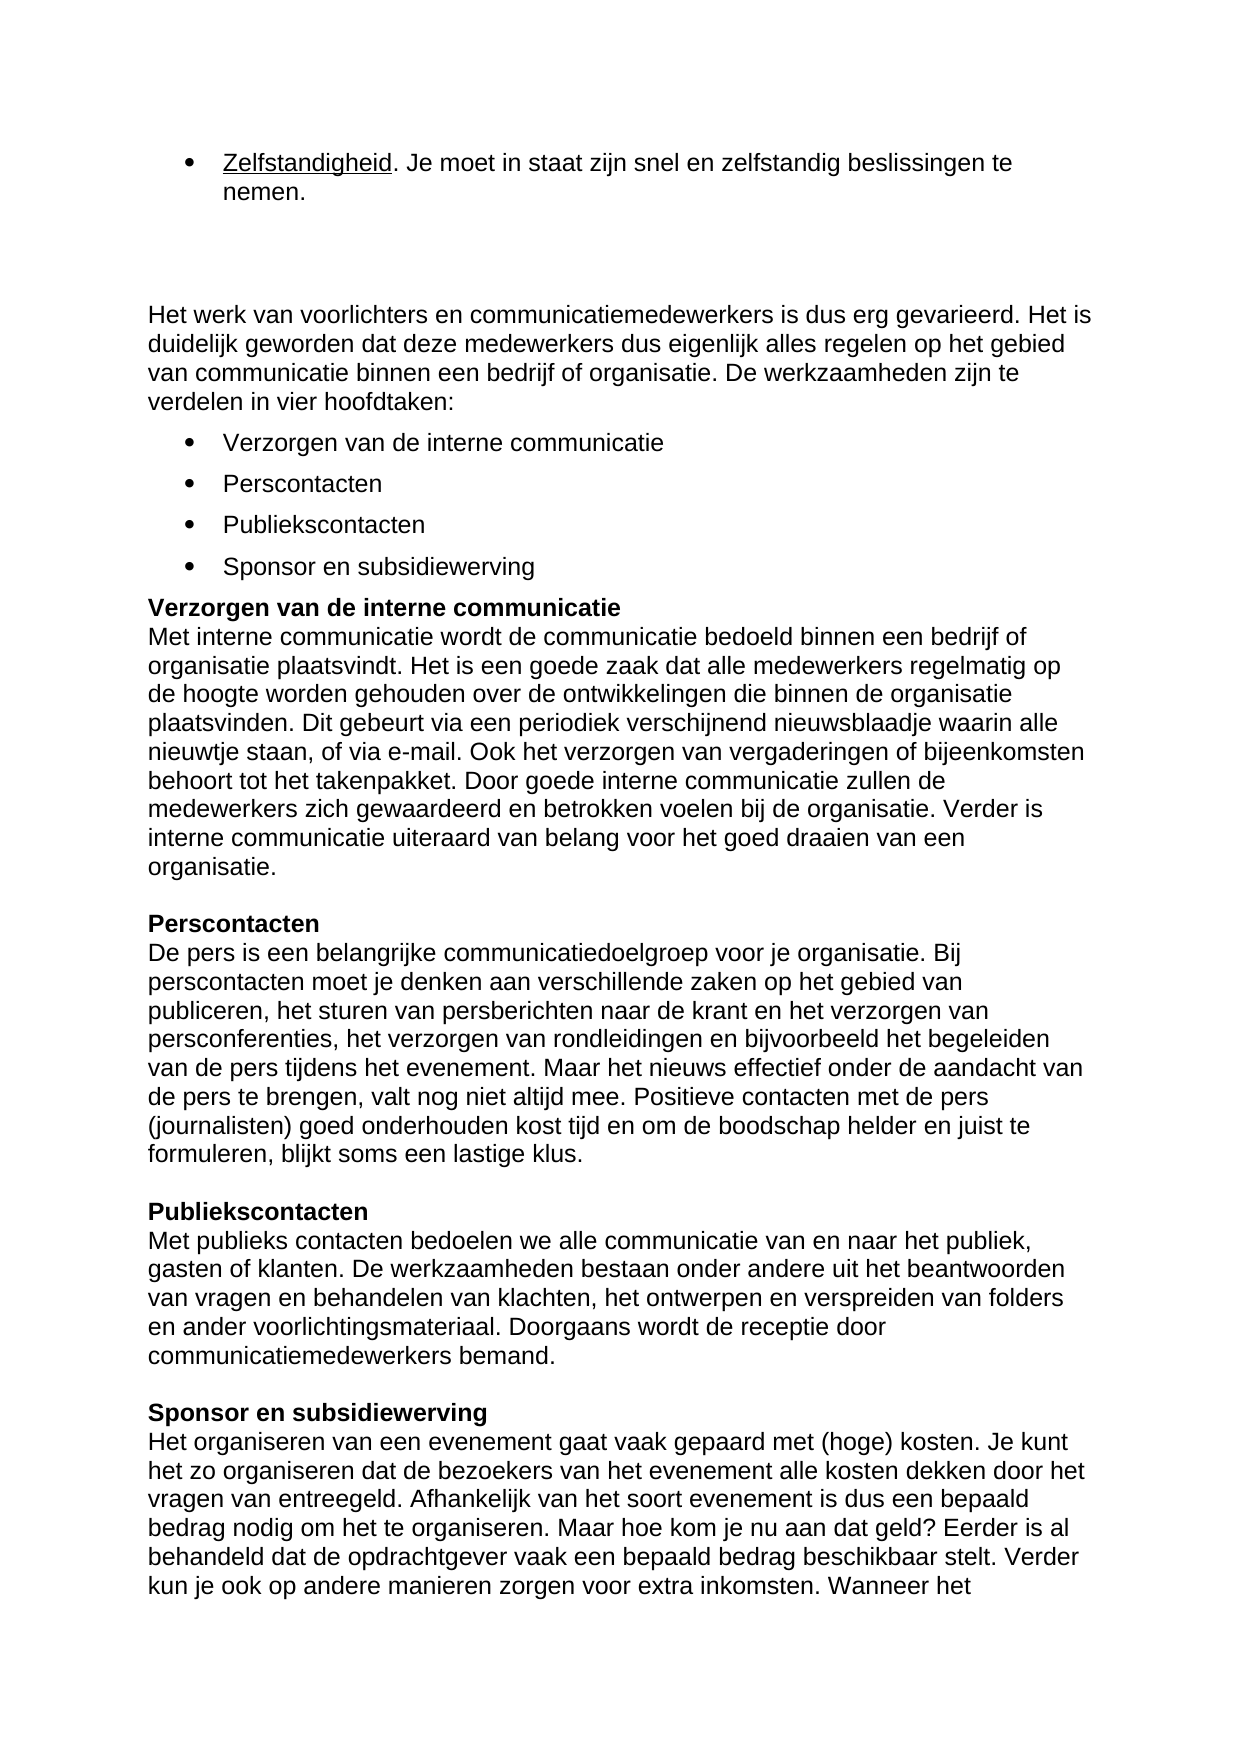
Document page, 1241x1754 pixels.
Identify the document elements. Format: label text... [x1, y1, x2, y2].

text Verzorgen van de interne communicatie [148, 593, 1093, 622]
text Het werk van voorlichters en communicatiemedewerkers is dus erg gevarieerd. Het is duidelijk geworden dat deze medewerkers dus eigenlijk alles regelen op het gebied van communicatie binnen een bedrijf of organisatie. De werkzaamheden zijn te verdelen in vier hoofdtaken: [148, 300, 1093, 415]
list Publiekscontacten [185, 510, 1093, 539]
text Perscontacten [148, 909, 1093, 938]
text Publiekscontacten [148, 1197, 1093, 1226]
text Sponsor en subsidiewerving [148, 1398, 1093, 1427]
list Sponsor en subsidiewerving [185, 552, 1093, 581]
list Perscontacten [185, 469, 1093, 498]
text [148, 1427, 1093, 1599]
list Verzorgen van de interne communicatie [185, 428, 1093, 457]
list Zelfstandigheid. Je moet in staat zijn snel en zelfstandig beslissingen te nemen. [185, 148, 1093, 205]
text Met publieks contacten bedoelen we alle communicatie van en naar het publiek, gasten of klanten. De werkzaamheden bestaan onder andere uit het beantwoorden van vragen en behandelen van klachten, het ontwerpen en verspreiden van folders en ander voorlichtingsmateriaal. Doorgaans wordt de receptie door communicatiemedewerkers bemand. [148, 1226, 1093, 1369]
text Met interne communicatie wordt de communicatie bedoeld binnen een bedrijf of organisatie plaatsvindt. Het is een goede zaak dat alle medewerkers regelmatig op de hoogte worden gehouden over de ontwikkelingen die binnen de organisatie plaatsvinden. Dit gebeurt via een periodiek verschijnend nieuwsblaadje waarin alle nieuwtje staan, of via e-mail. Ook het verzorgen van vergaderingen of bijeenkomsten behoort tot het takenpakket. Door goede interne communicatie zullen de medewerkers zich gewaardeerd en betrokken voelen bij de organisatie. Verder is interne communicatie uiteraard van belang voor het goed draaien van een organisatie. [148, 622, 1093, 881]
text De pers is een belangrijke communicatiedoelgroep voor je organisatie. Bij perscontacten moet je denken aan verschillende zaken op het gebied van publiceren, het sturen van persberichten naar de krant en het verzorgen van persconferenties, het verzorgen van rondleidingen en bijvoorbeeld het begeleiden van de pers tijdens het evenement. Maar het nieuws effectief onder de aandacht van de pers te brengen, valt nog niet altijd mee. Positieve contacten met de pers (journalisten) goed onderhouden kost tijd en om de boodschap helder en juist te formuleren, blijkt soms een lastige klus. [148, 938, 1093, 1168]
